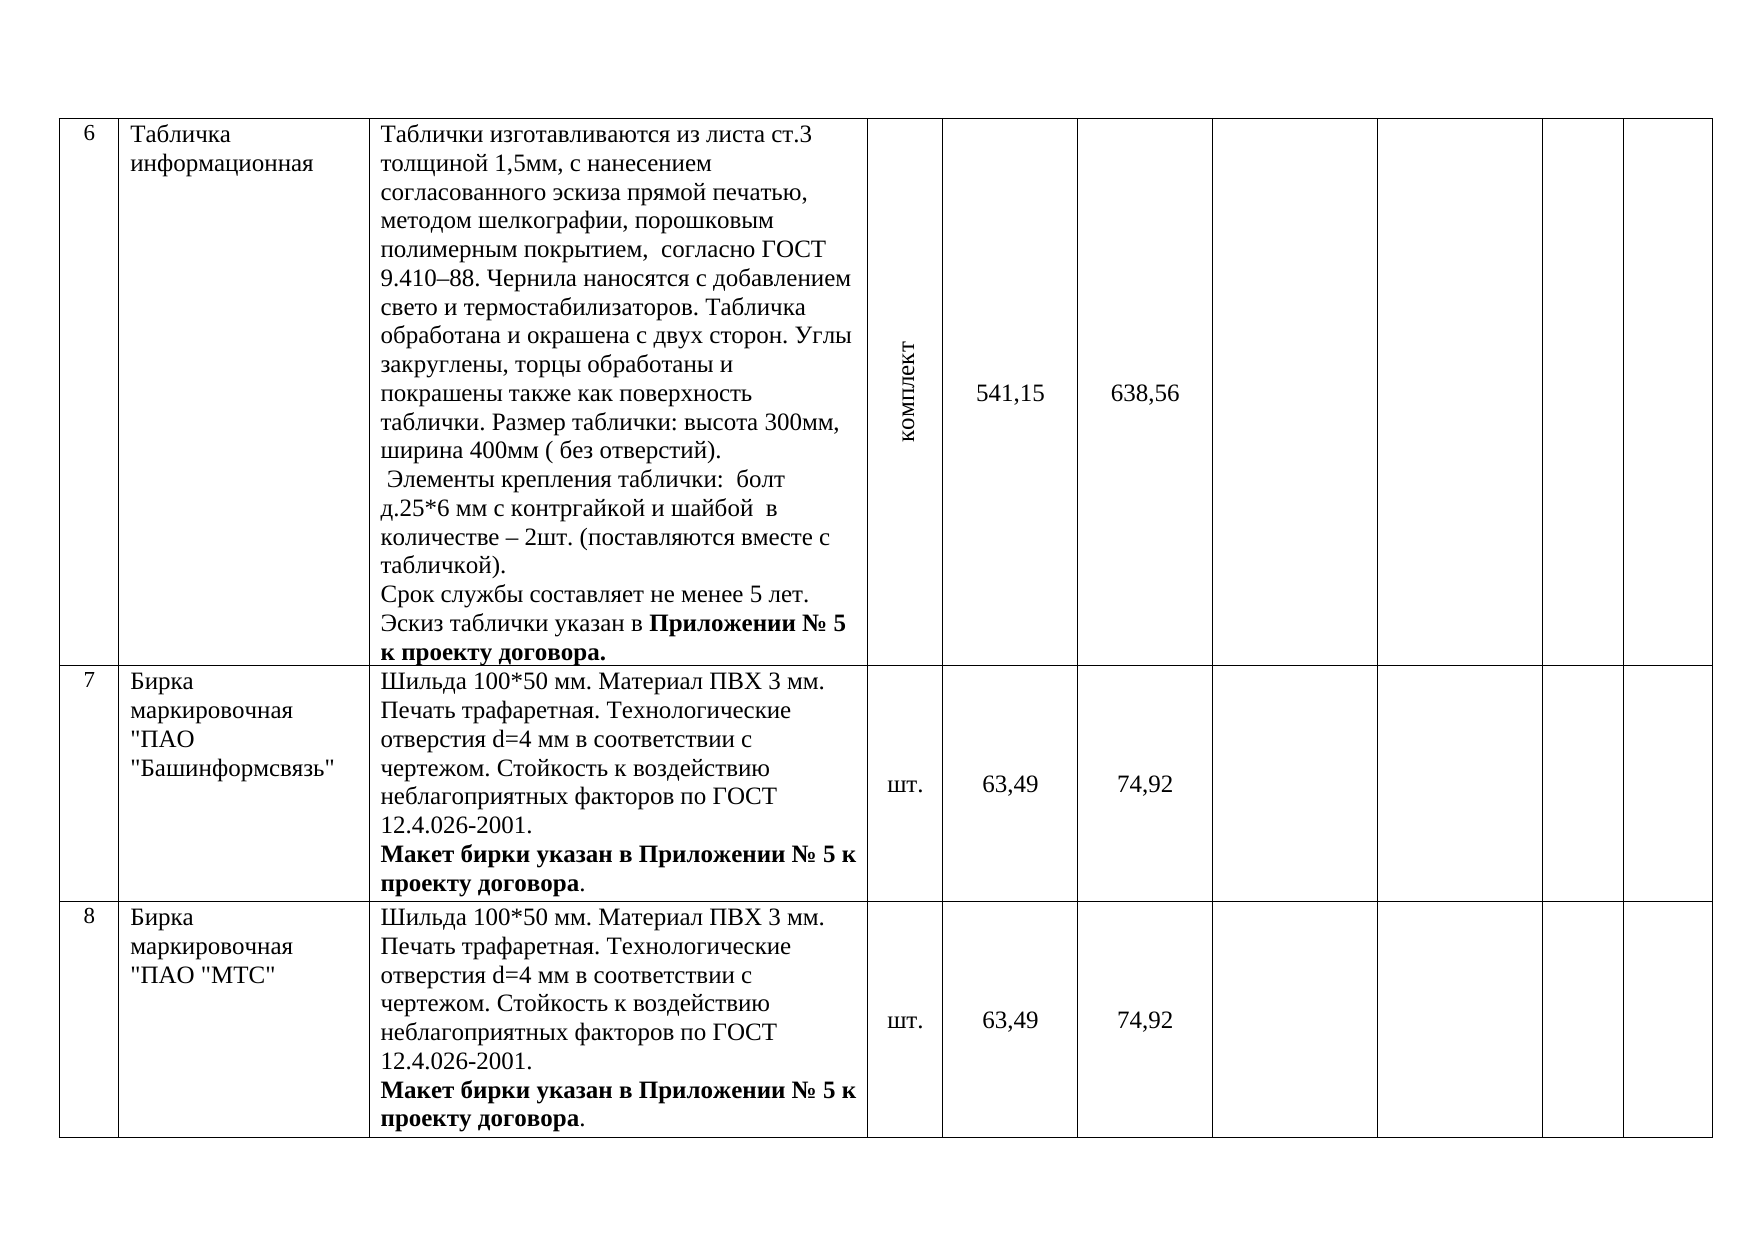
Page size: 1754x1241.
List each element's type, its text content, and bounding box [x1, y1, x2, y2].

table_cell шт. [868, 666, 942, 901]
table_cell [1624, 902, 1712, 1137]
table_cell 63,49 [943, 666, 1077, 901]
table_cell Бирка маркировочная "ПАО "Башинформсвязь" [119, 666, 369, 901]
table_cell [1543, 902, 1623, 1137]
table_cell 63,49 [943, 902, 1077, 1137]
table_cell Табличка информационная [119, 119, 369, 665]
table_cell 638,56 [1078, 119, 1212, 665]
table_cell [1624, 666, 1712, 901]
table_cell [1543, 119, 1623, 665]
table_cell [1378, 666, 1542, 901]
table_cell [1624, 119, 1712, 665]
table_cell 74,92 [1078, 902, 1212, 1137]
table_cell 541,15 [943, 119, 1077, 665]
table_cell [1213, 666, 1377, 901]
table_cell [1378, 119, 1542, 665]
table_cell 8 [60, 902, 118, 1137]
table_cell [1213, 902, 1377, 1137]
table_cell Бирка маркировочная "ПАО "МТС" [119, 902, 369, 1137]
table_cell [1543, 666, 1623, 901]
table_cell комплект [868, 119, 942, 665]
table_cell [1213, 119, 1377, 665]
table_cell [370, 902, 867, 1137]
table_cell [1378, 902, 1542, 1137]
table_cell 6 [60, 119, 118, 665]
table_cell Таблички изготавливаются из листа ст.3 толщиной 1,5мм, с нанесением согласованного эскиза прямой печатью, методом шелкографии, порошковым полимерным покрытием, согласно ГОСТ 9.410–88. Чернила наносятся с добавлением свето и термостабилизаторов. Табличка обработана и окрашена с двух сторон. Углы закруглены, торцы обработаны и покрашены также как поверхность таблички. Размер таблички: высота 300мм, ширина 400мм ( без отверстий). Элементы крепления таблички: болт д.25*6 мм с контргайкой и шайбой в количестве – 2шт. (поставляются вместе с табличкой). Срок службы составляет не менее 5 лет. Эскиз таблички указан в Приложении № 5 к проекту договора. [370, 119, 867, 665]
table_cell 74,92 [1078, 666, 1212, 901]
table_cell 7 [60, 666, 118, 901]
table_cell шт. [868, 902, 942, 1137]
